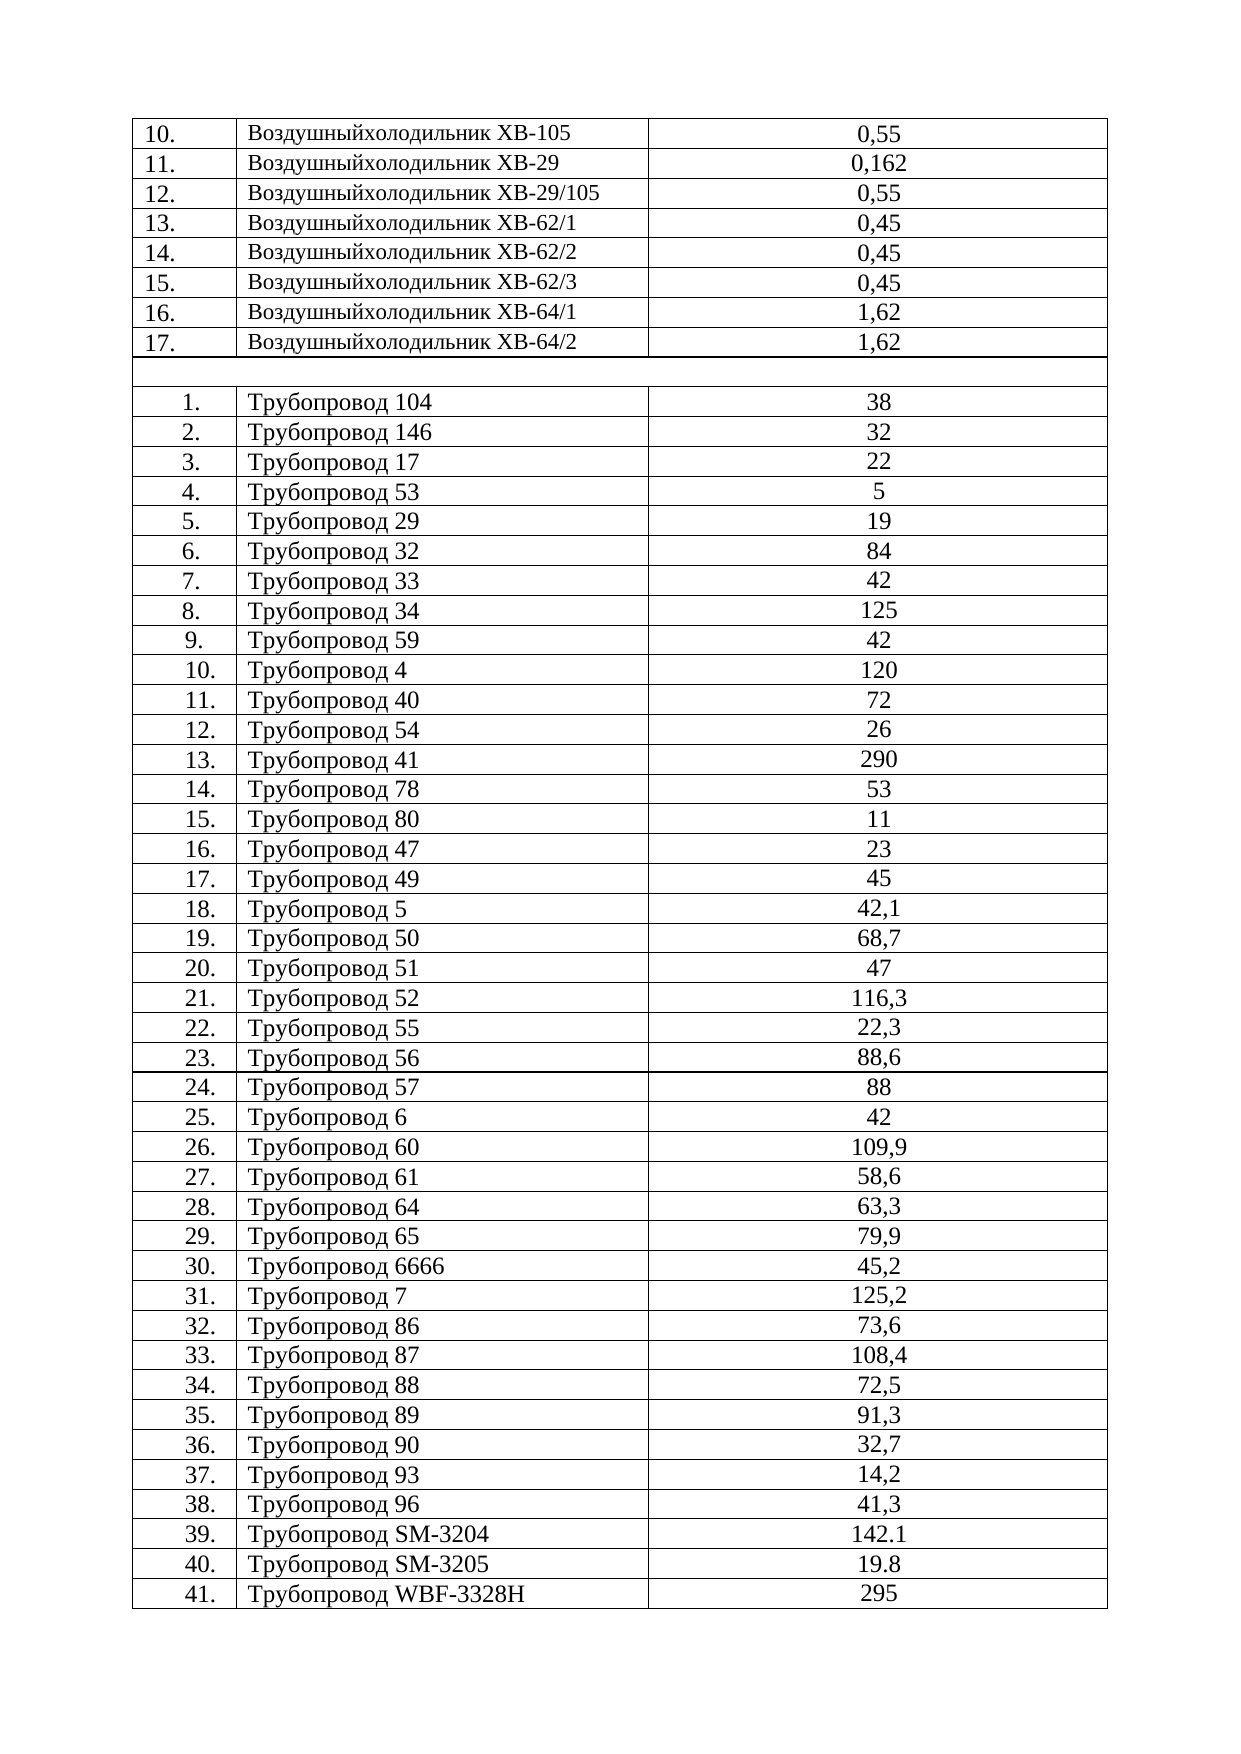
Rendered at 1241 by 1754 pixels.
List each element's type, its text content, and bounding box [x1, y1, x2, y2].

table_cell [133, 1370, 236, 1399]
table_cell 1,62 [649, 328, 1107, 356]
table_cell 45 [649, 864, 1107, 893]
table_cell Трубопровод 4 [237, 655, 648, 684]
table_cell [133, 1251, 236, 1280]
table_cell Трубопровод 80 [237, 804, 648, 833]
table_cell [133, 1460, 236, 1488]
table_cell Трубопровод 96 [237, 1490, 648, 1518]
table_cell Трубопровод 41 [237, 745, 648, 773]
table_cell Трубопровод 47 [237, 834, 648, 863]
table_cell [133, 477, 236, 505]
table_cell Трубопровод 93 [237, 1460, 648, 1488]
table_cell 63,3 [649, 1192, 1107, 1220]
table_cell 295 [649, 1579, 1107, 1608]
table_cell [133, 1281, 236, 1310]
table_cell [133, 834, 236, 863]
table_cell 88,6 [649, 1043, 1107, 1071]
table_cell Трубопровод 34 [237, 596, 648, 624]
table_cell Трубопровод 7 [237, 1281, 648, 1310]
table_cell Трубопровод 17 [237, 447, 648, 476]
table_cell [133, 1013, 236, 1042]
table_cell [133, 387, 236, 416]
table_cell [133, 685, 236, 714]
table_cell [133, 1430, 236, 1459]
table_cell [133, 596, 236, 624]
table_cell 14. [133, 238, 236, 267]
table_cell Трубопровод 32 [237, 536, 648, 565]
table_cell [133, 1400, 236, 1429]
table_cell [133, 1519, 236, 1548]
table_cell Воздушныйхолодильник ХВ-62/3 [237, 268, 648, 297]
table_cell 19.8 [649, 1549, 1107, 1578]
table_cell 13. [133, 209, 236, 237]
table_cell Трубопровод 51 [237, 953, 648, 982]
table_cell 10. [133, 119, 236, 148]
table_cell 5 [649, 477, 1107, 505]
table_cell Трубопровод 146 [237, 417, 648, 446]
table_cell [133, 775, 236, 803]
table_cell Воздушныйхолодильник ХВ-105 [237, 119, 648, 148]
table_cell Трубопровод 50 [237, 924, 648, 952]
table_cell 0,45 [649, 238, 1107, 267]
table_cell [133, 417, 236, 446]
table_cell 0,45 [649, 209, 1107, 237]
table_cell Трубопровод 64 [237, 1192, 648, 1220]
table_cell [133, 1579, 236, 1608]
table_cell 47 [649, 953, 1107, 982]
table_cell 32 [649, 417, 1107, 446]
table_cell [133, 745, 236, 773]
table_cell [133, 566, 236, 595]
table_cell Трубопровод SM-3204 [237, 1519, 648, 1548]
table_cell 72,5 [649, 1370, 1107, 1399]
table_cell 109,9 [649, 1132, 1107, 1161]
table_cell 58,6 [649, 1162, 1107, 1191]
table_cell 42 [649, 626, 1107, 654]
table_cell 142.1 [649, 1519, 1107, 1548]
table_cell Трубопровод 60 [237, 1132, 648, 1161]
table_cell 125,2 [649, 1281, 1107, 1310]
table_cell 38 [649, 387, 1107, 416]
table_cell [133, 1490, 236, 1518]
table_cell 84 [649, 536, 1107, 565]
table_cell Трубопровод 49 [237, 864, 648, 893]
table_cell 42,1 [649, 894, 1107, 922]
table_cell [133, 1043, 236, 1071]
table_cell Трубопровод 88 [237, 1370, 648, 1399]
table_cell [133, 1341, 236, 1369]
table_cell [133, 447, 236, 476]
table_cell 120 [649, 655, 1107, 684]
table_cell 15. [133, 268, 236, 297]
table_cell [133, 715, 236, 744]
table_cell 14,2 [649, 1460, 1107, 1488]
table_cell Трубопровод 29 [237, 506, 648, 535]
table_cell [133, 1102, 236, 1131]
table_cell 1,62 [649, 298, 1107, 327]
table_cell Трубопровод 104 [237, 387, 648, 416]
table_cell Трубопровод 89 [237, 1400, 648, 1429]
table_cell Воздушныйхолодильник ХВ-64/2 [237, 328, 648, 356]
table_cell Трубопровод 52 [237, 983, 648, 1012]
table_cell 42 [649, 566, 1107, 595]
table_cell 26 [649, 715, 1107, 744]
table_cell Трубопровод 61 [237, 1162, 648, 1191]
table_cell Трубопровод SM-3205 [237, 1549, 648, 1578]
table_cell Трубопровод 33 [237, 566, 648, 595]
table_cell Трубопровод 87 [237, 1341, 648, 1369]
table_cell [133, 1132, 236, 1161]
table_cell [133, 1162, 236, 1191]
table_cell Трубопровод 5 [237, 894, 648, 922]
table_cell 22 [649, 447, 1107, 476]
table_cell Трубопровод 65 [237, 1221, 648, 1250]
table_cell [133, 655, 236, 684]
table_cell [133, 1192, 236, 1220]
table_cell [133, 1311, 236, 1339]
table_cell 88 [649, 1073, 1107, 1101]
table_cell [133, 358, 1107, 386]
table_cell Воздушныйхолодильник ХВ-29 [237, 149, 648, 178]
table_cell 125 [649, 596, 1107, 624]
table_cell 41,3 [649, 1490, 1107, 1518]
table_cell [133, 804, 236, 833]
table_cell 73,6 [649, 1311, 1107, 1339]
table_cell [133, 864, 236, 893]
table_cell 11. [133, 149, 236, 178]
table_cell [133, 953, 236, 982]
table_cell Воздушныйхолодильник ХВ-64/1 [237, 298, 648, 327]
table_cell 0,162 [649, 149, 1107, 178]
table_cell [133, 924, 236, 952]
table_cell 17. [133, 328, 236, 356]
table_cell Трубопровод 78 [237, 775, 648, 803]
table_cell 11 [649, 804, 1107, 833]
table_cell Трубопровод 54 [237, 715, 648, 744]
table_cell Трубопровод WBF-3328H [237, 1579, 648, 1608]
table_cell Трубопровод 6 [237, 1102, 648, 1131]
table_cell 32,7 [649, 1430, 1107, 1459]
table_cell [133, 536, 236, 565]
table_cell 91,3 [649, 1400, 1107, 1429]
table_cell Трубопровод 6666 [237, 1251, 648, 1280]
table_cell 42 [649, 1102, 1107, 1131]
table_cell 23 [649, 834, 1107, 863]
table_cell 0,45 [649, 268, 1107, 297]
table_cell 16. [133, 298, 236, 327]
table_cell Воздушныйхолодильник ХВ-29/105 [237, 179, 648, 207]
table_cell Трубопровод 56 [237, 1043, 648, 1071]
table_cell 116,3 [649, 983, 1107, 1012]
table_cell [133, 1221, 236, 1250]
table_cell 12. [133, 179, 236, 207]
table_cell 108,4 [649, 1341, 1107, 1369]
table_cell Трубопровод 55 [237, 1013, 648, 1042]
table_cell 45,2 [649, 1251, 1107, 1280]
table_cell 290 [649, 745, 1107, 773]
table_cell [133, 894, 236, 922]
table_cell 0,55 [649, 179, 1107, 207]
table_cell Трубопровод 53 [237, 477, 648, 505]
table_cell Трубопровод 57 [237, 1073, 648, 1101]
table_cell Трубопровод 59 [237, 626, 648, 654]
table_cell Воздушныйхолодильник ХВ-62/2 [237, 238, 648, 267]
table_cell [133, 1549, 236, 1578]
table_cell 72 [649, 685, 1107, 714]
table_cell Трубопровод 40 [237, 685, 648, 714]
table_cell 22,3 [649, 1013, 1107, 1042]
table_cell 53 [649, 775, 1107, 803]
table_cell [133, 1073, 236, 1101]
table_cell Трубопровод 86 [237, 1311, 648, 1339]
table_cell Воздушныйхолодильник ХВ-62/1 [237, 209, 648, 237]
table_cell 79,9 [649, 1221, 1107, 1250]
table_cell [133, 983, 236, 1012]
table_cell 19 [649, 506, 1107, 535]
table_cell 68,7 [649, 924, 1107, 952]
table_cell Трубопровод 90 [237, 1430, 648, 1459]
table_cell 0,55 [649, 119, 1107, 148]
table_cell [133, 626, 236, 654]
table_cell [133, 506, 236, 535]
